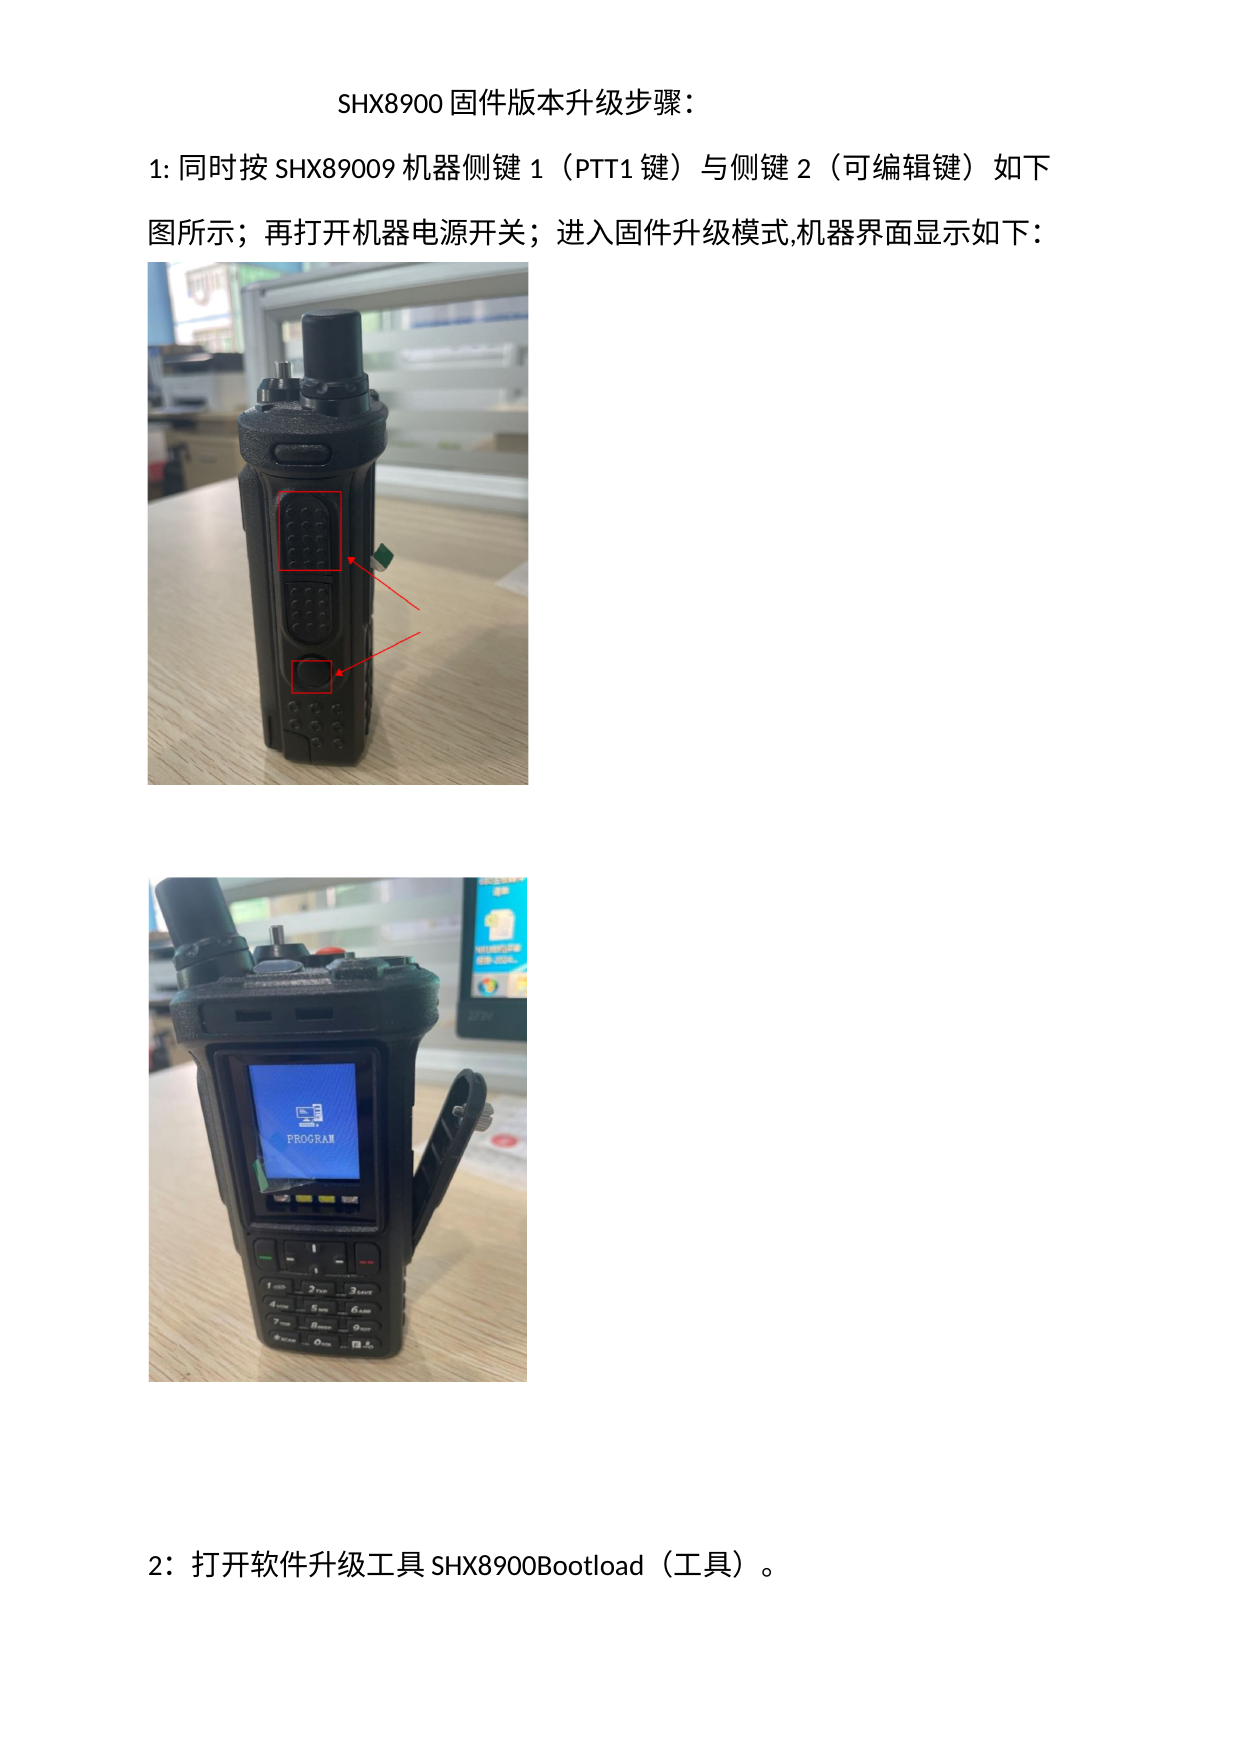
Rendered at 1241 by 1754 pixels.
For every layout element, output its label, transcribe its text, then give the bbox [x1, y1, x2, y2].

picture [149, 878, 527, 1381]
text 2：打开软件升级工具SHX8900Bootload（工具）。 [148, 1530, 1053, 1595]
text SHX8900固件版本升级步骤： [148, 68, 1053, 133]
picture [147, 262, 529, 785]
text 1: 同时按SHX89009机器侧键1（PTT1键）与侧键2（可编辑键）如下图所示；再打开机器电源开关；进入固件升级模式,机器界面显示如下： [148, 133, 1053, 263]
